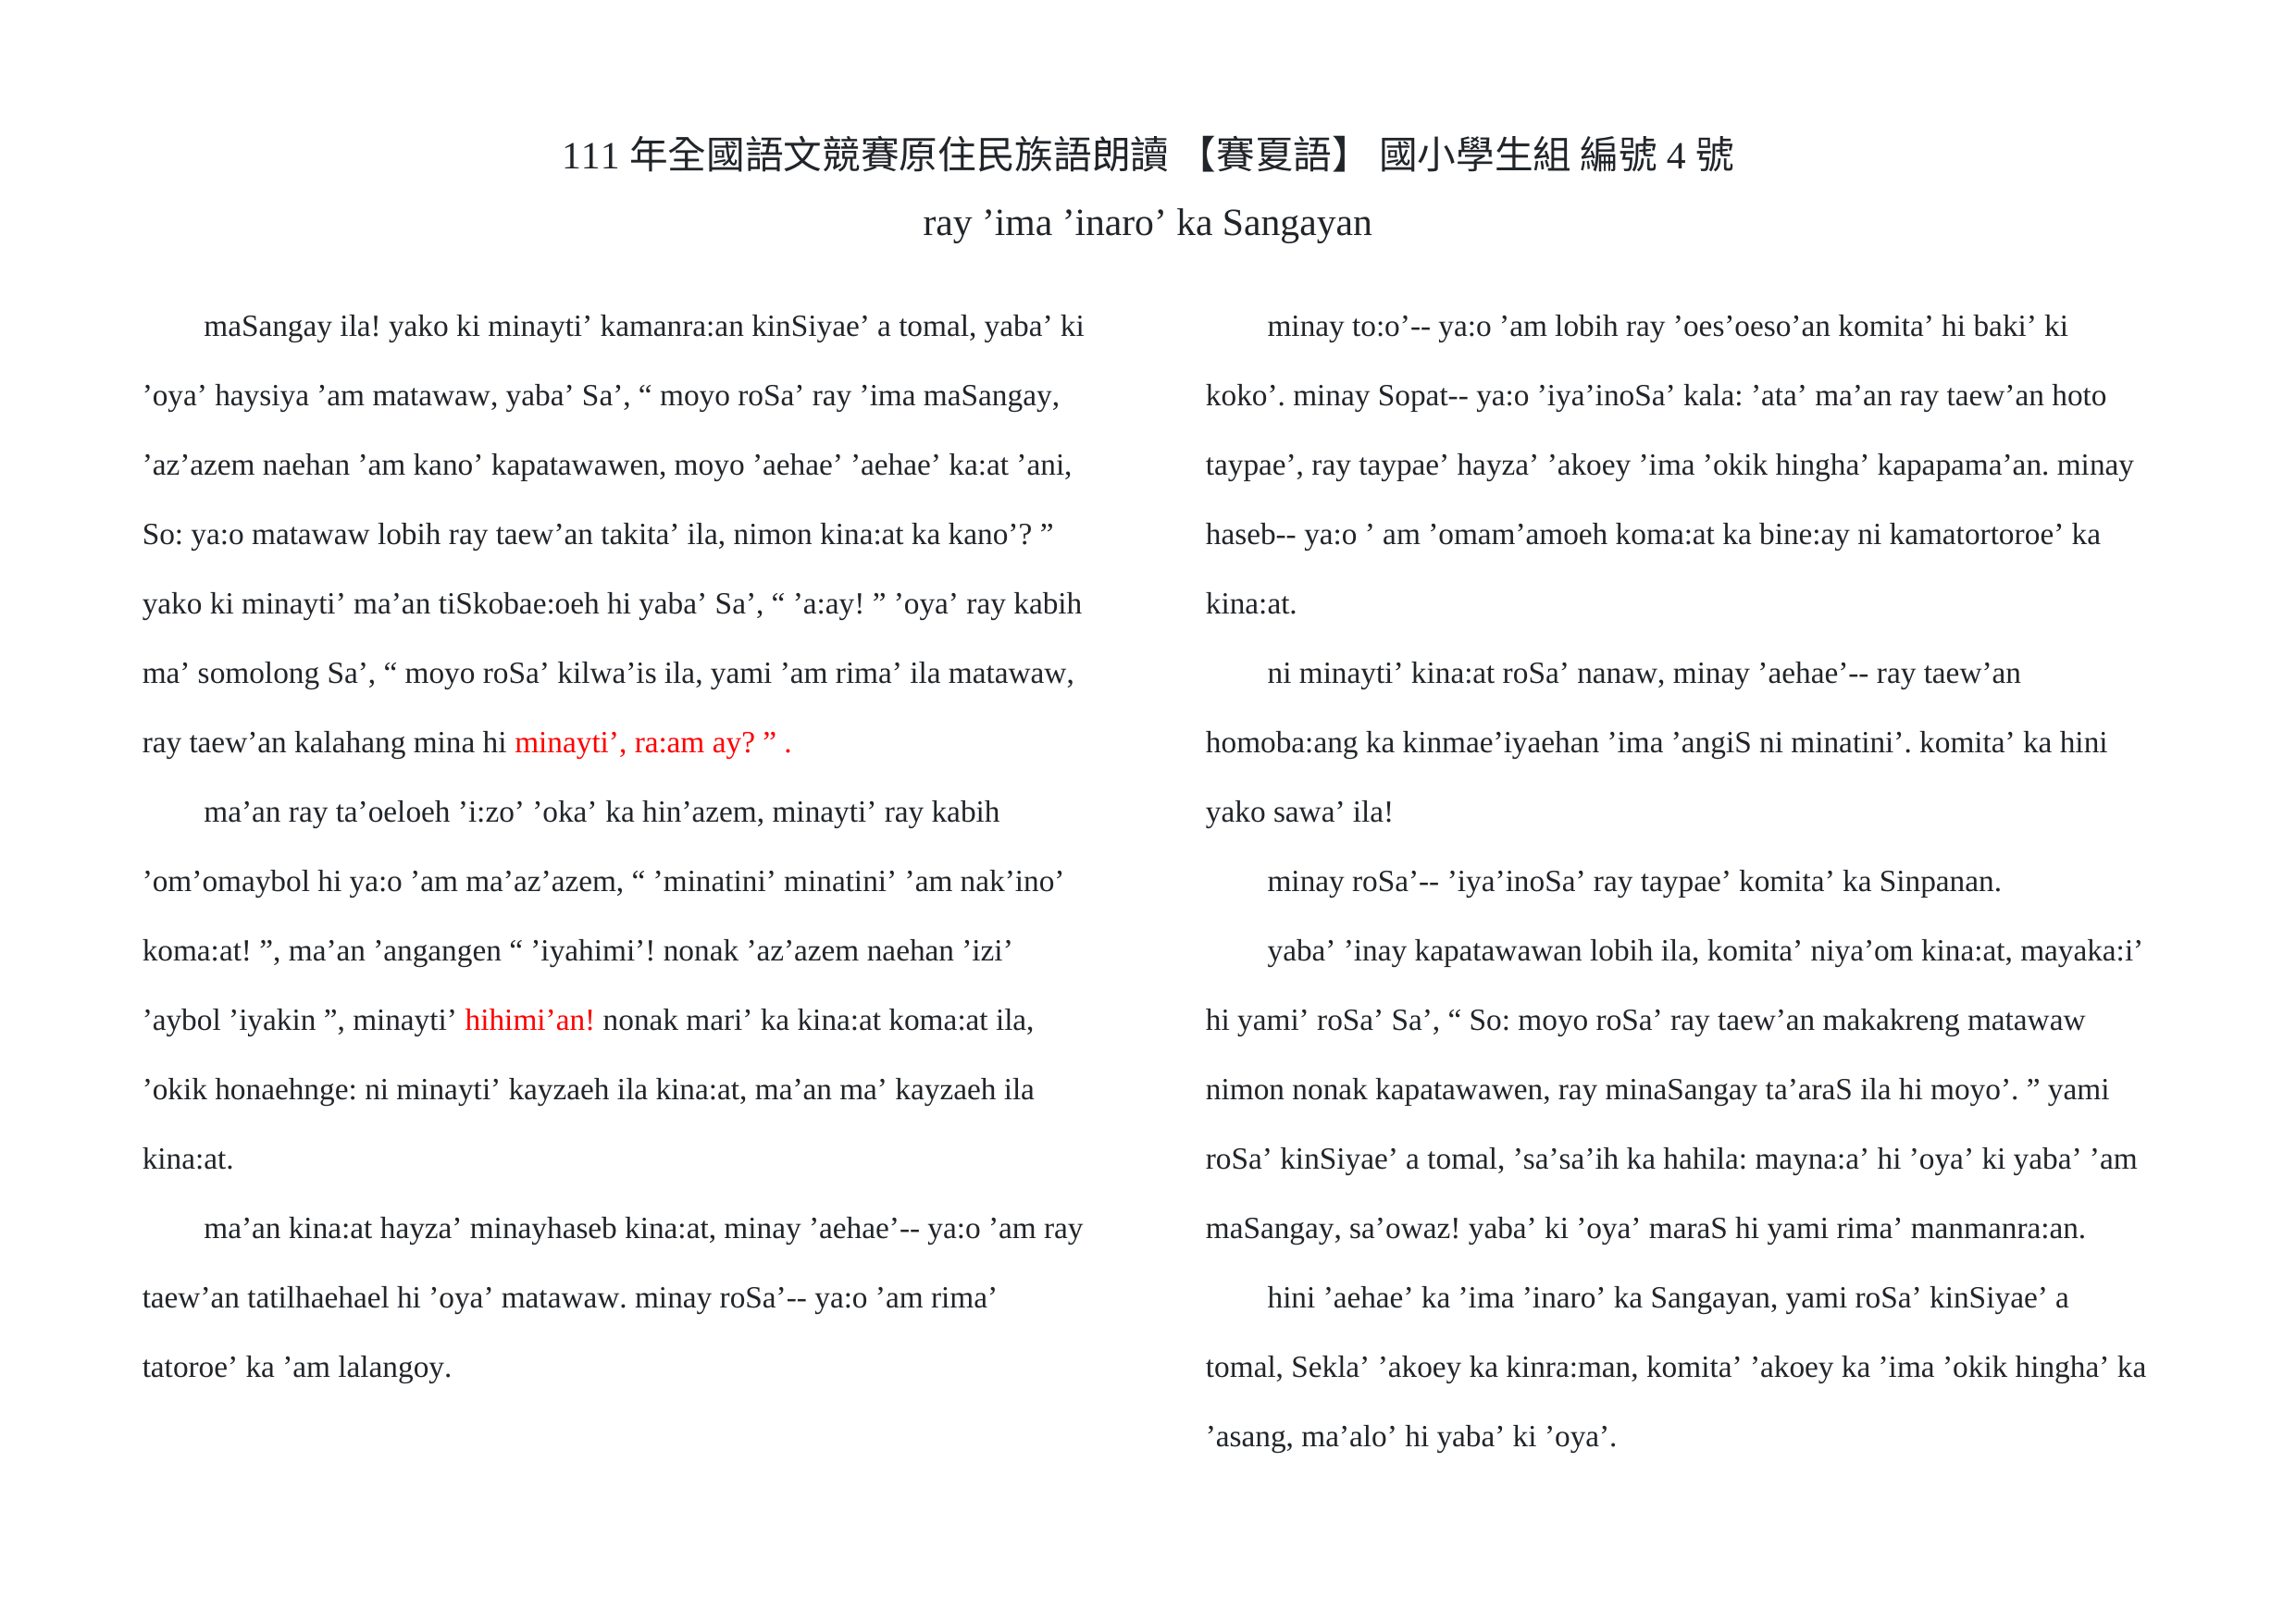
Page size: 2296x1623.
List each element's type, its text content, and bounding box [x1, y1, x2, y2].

text maSangay ila! yako ki minayti’ kamanra:an kinSiyae’ a tomal, yaba’ ki ’oya’ haysiya ’am matawaw, yaba’ Sa’, “ moyo roSa’ ray ’ima maSangay, ’az’azem naehan ’am kano’ kapatawawen, moyo ’aehae’ ’aehae’ ka:at ’ani, So: ya:o matawaw lobih ray taew’an takita’ ila, nimon kina:at ka kano’? ” yako ki minayti’ ma’an tiSkobae:oeh hi yaba’ Sa’, “ ’a:ay! ” ’oya’ ray kabih ma’ somolong Sa’, “ moyo roSa’ kilwa’is ila, yami ’am rima’ ila matawaw, ray taew’an kalahang mina hi minayti’, ra:am ay? ” . [142, 291, 1090, 776]
text 111 年全國語文競賽原住民族語朗讀 【賽夏語】 國小學生組 編號 4 號 [142, 118, 2153, 187]
text minay to:o’-- ya:o ’am lobih ray ’oes’oeso’an komita’ hi baki’ ki koko’. minay Sopat-- ya:o ’iya’inoSa’ kala: ’ata’ ma’an ray taew’an hoto taypae’, ray taypae’ hayza’ ’akoey ’ima ’okik hingha’ kapapama’an. minay haseb-- ya:o ’ am ’omam’amoeh koma:at ka bine:ay ni kamatortoroe’ ka kina:at. [1206, 291, 2153, 638]
text ni minayti’ kina:at roSa’ nanaw, minay ’aehae’-- ray taew’an homoba:ang ka kinmae’iyaehan ’ima ’angiS ni minatini’. komita’ ka hini yako sawa’ ila! [1206, 638, 2153, 846]
text ray ’ima ’inaro’ ka Sangayan [142, 187, 2153, 256]
text yaba’ ’inay kapatawawan lobih ila, komita’ niya’om kina:at, mayaka:i’ hi yami’ roSa’ Sa’, “ So: moyo roSa’ ray taew’an makakreng matawaw nimon nonak kapatawawen, ray minaSangay ta’araS ila hi moyo’. ” yami roSa’ kinSiyae’ a tomal, ’sa’sa’ih ka hahila: mayna:a’ hi ’oya’ ki yaba’ ’am maSangay, sa’owaz! yaba’ ki ’oya’ maraS hi yami rima’ manmanra:an. [1206, 915, 2153, 1262]
text ma’an ray ta’oeloeh ’i:zo’ ’oka’ ka hin’azem, minayti’ ray kabih ’om’omaybol hi ya:o ’am ma’az’azem, “ ’minatini’ minatini’ ’am nak’ino’ koma:at! ”, ma’an ’angangen “ ’iyahimi’! nonak ’az’azem naehan ’izi’ ’aybol ’iyakin ”, minayti’ hihimi’an! nonak mari’ ka kina:at koma:at ila, ’okik honaehnge: ni minayti’ kayzaeh ila kina:at, ma’an ma’ kayzaeh ila kina:at. [142, 776, 1090, 1193]
text ma’an kina:at hayza’ minayhaseb kina:at, minay ’aehae’-- ya:o ’am ray taew’an tatilhaehael hi ’oya’ matawaw. minay roSa’-- ya:o ’am rima’ tatoroe’ ka ’am lalangoy. [142, 1193, 1090, 1401]
text minay roSa’-- ’iya’inoSa’ ray taypae’ komita’ ka Sinpanan. [1206, 846, 2153, 915]
text hini ’aehae’ ka ’ima ’inaro’ ka Sangayan, yami roSa’ kinSiyae’ a tomal, Sekla’ ’akoey ka kinra:man, komita’ ’akoey ka ’ima ’okik hingha’ ka ’asang, ma’alo’ hi yaba’ ki ’oya’. [1206, 1262, 2153, 1470]
